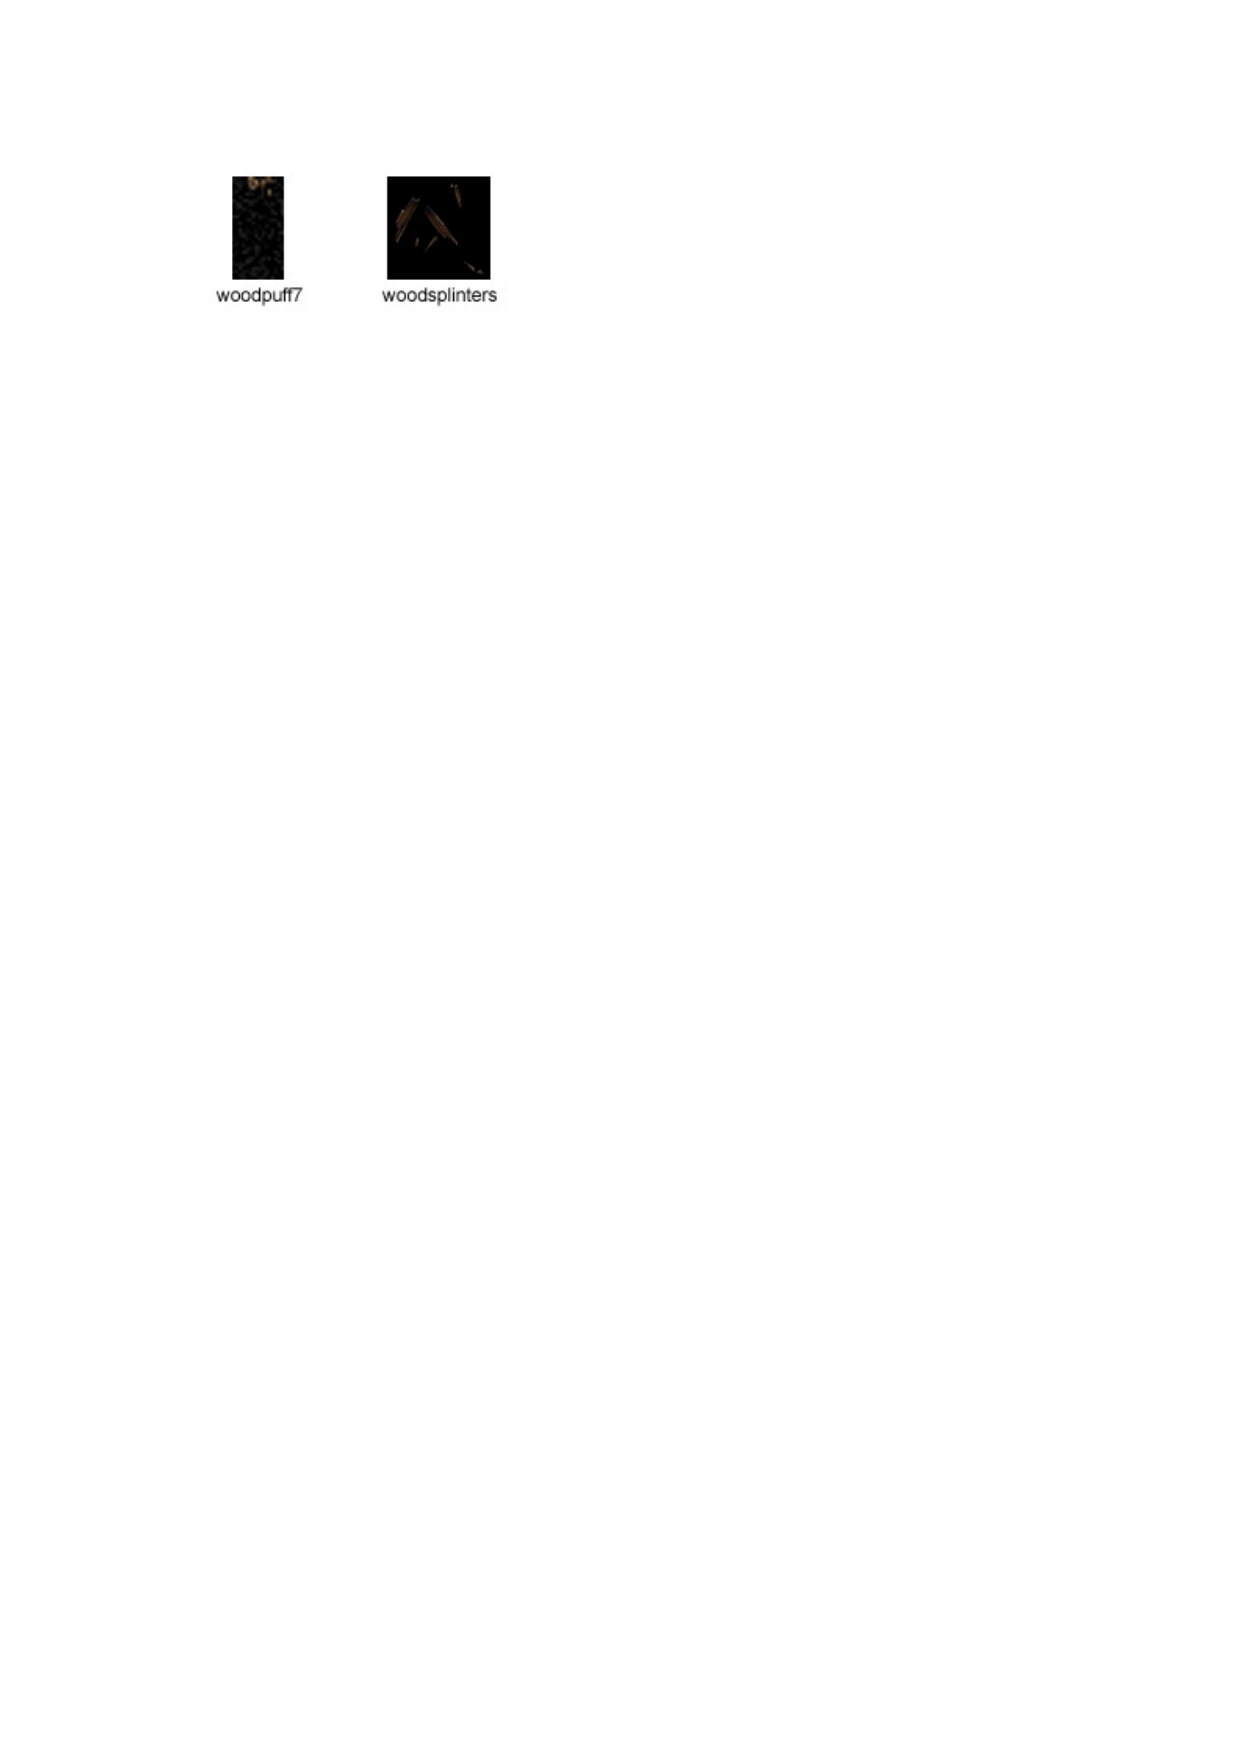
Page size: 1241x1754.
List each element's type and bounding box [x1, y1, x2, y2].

picture [170, 147, 1071, 1273]
